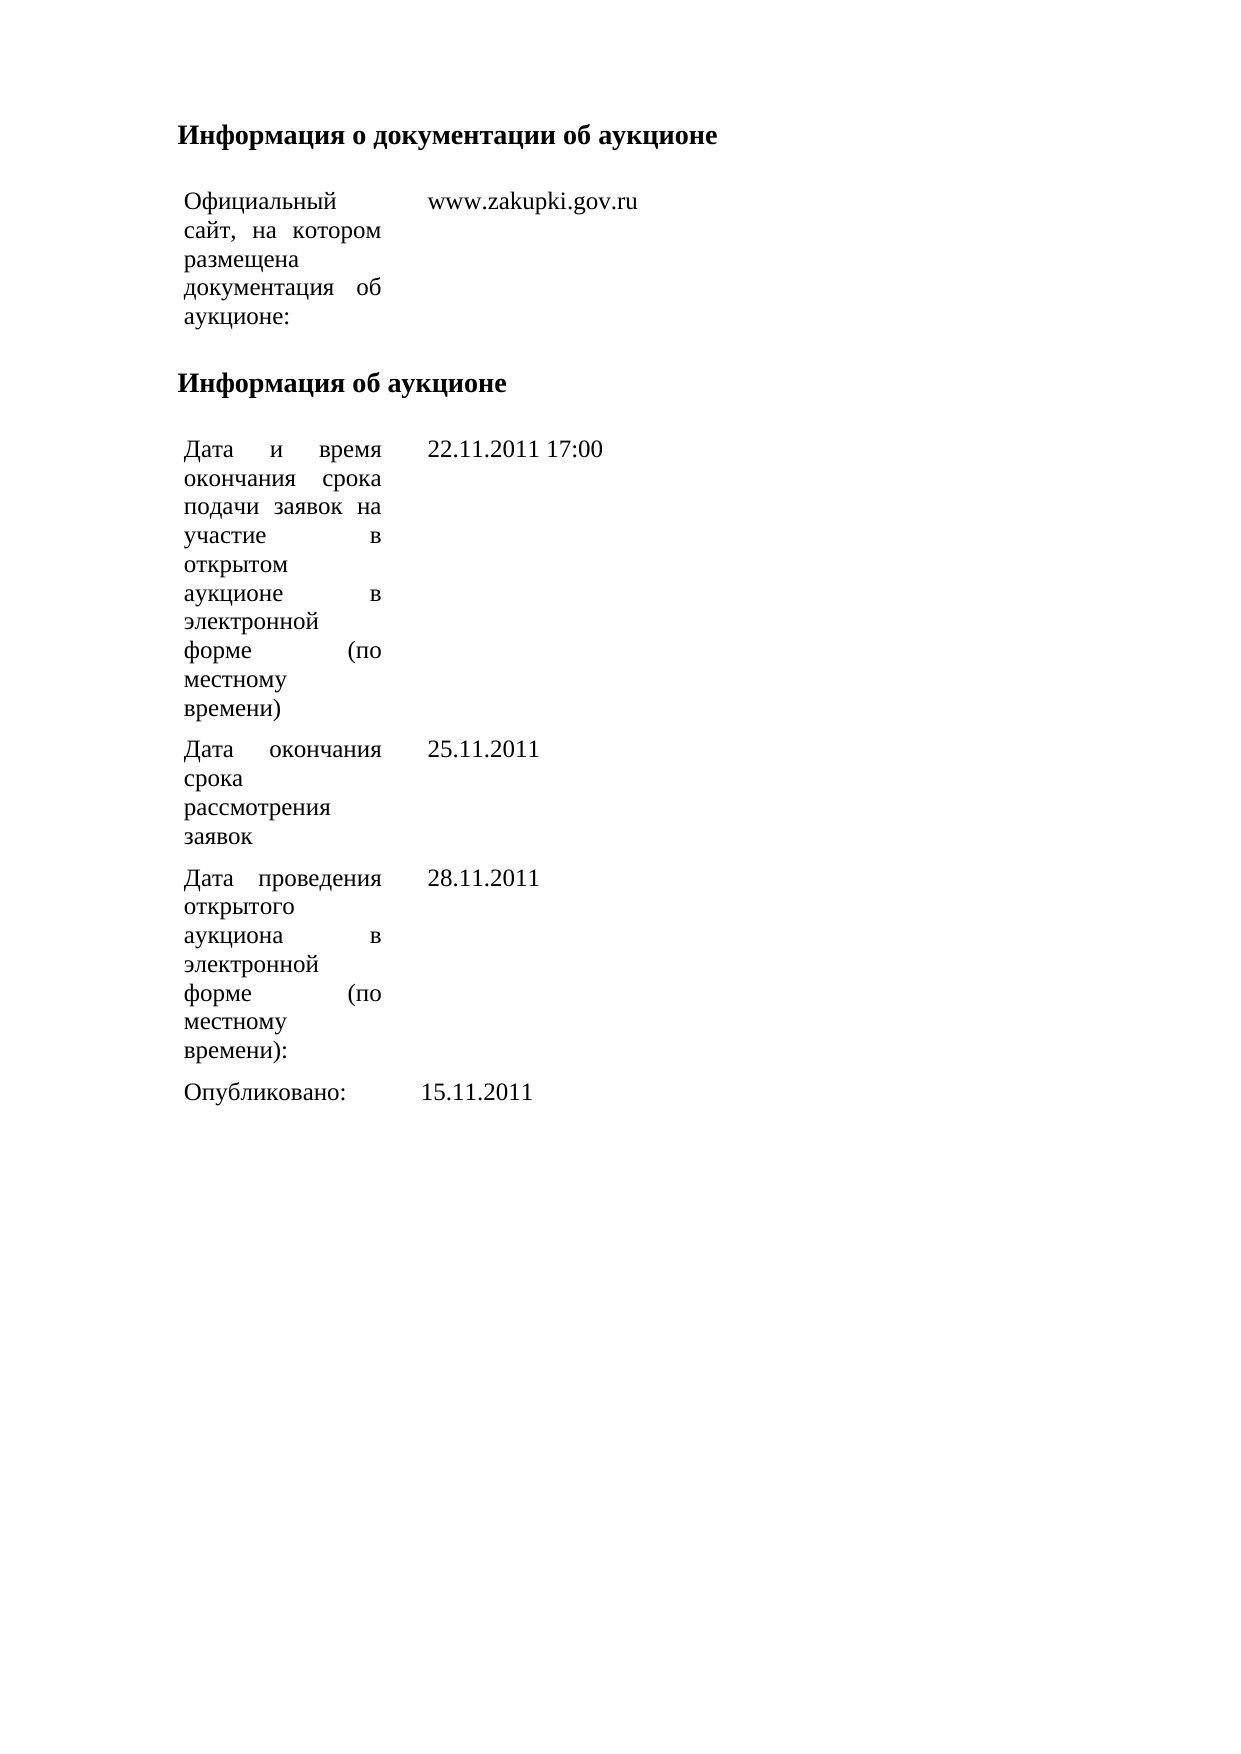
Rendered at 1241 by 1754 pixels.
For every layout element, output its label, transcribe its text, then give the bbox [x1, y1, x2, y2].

table_header www.zakupki.gov.ru [421, 180, 1152, 337]
table_header 15.11.2011 [421, 1070, 1152, 1112]
table_cell 28.11.2011 [421, 856, 1152, 1070]
table_header Опубликовано: [177, 1070, 421, 1112]
table_cell Дата проведения открытого аукциона в электронной форме (по местному времени): [177, 856, 421, 1070]
table_header Дата и время окончания срока подачи заявок на участие в открытом аукционе в электронной форме (по местному времени) [177, 427, 421, 728]
table_cell Дата окончания срока рассмотрения заявок [177, 728, 421, 856]
table_header 22.11.2011 17:00 [421, 427, 1152, 728]
table_cell 25.11.2011 [421, 728, 1152, 856]
text Информация об аукционе [177, 366, 1152, 398]
text Информация о документации об аукционе [177, 118, 1152, 151]
table_header Официальный сайт, на котором размещена документация об аукционе: [177, 180, 421, 337]
